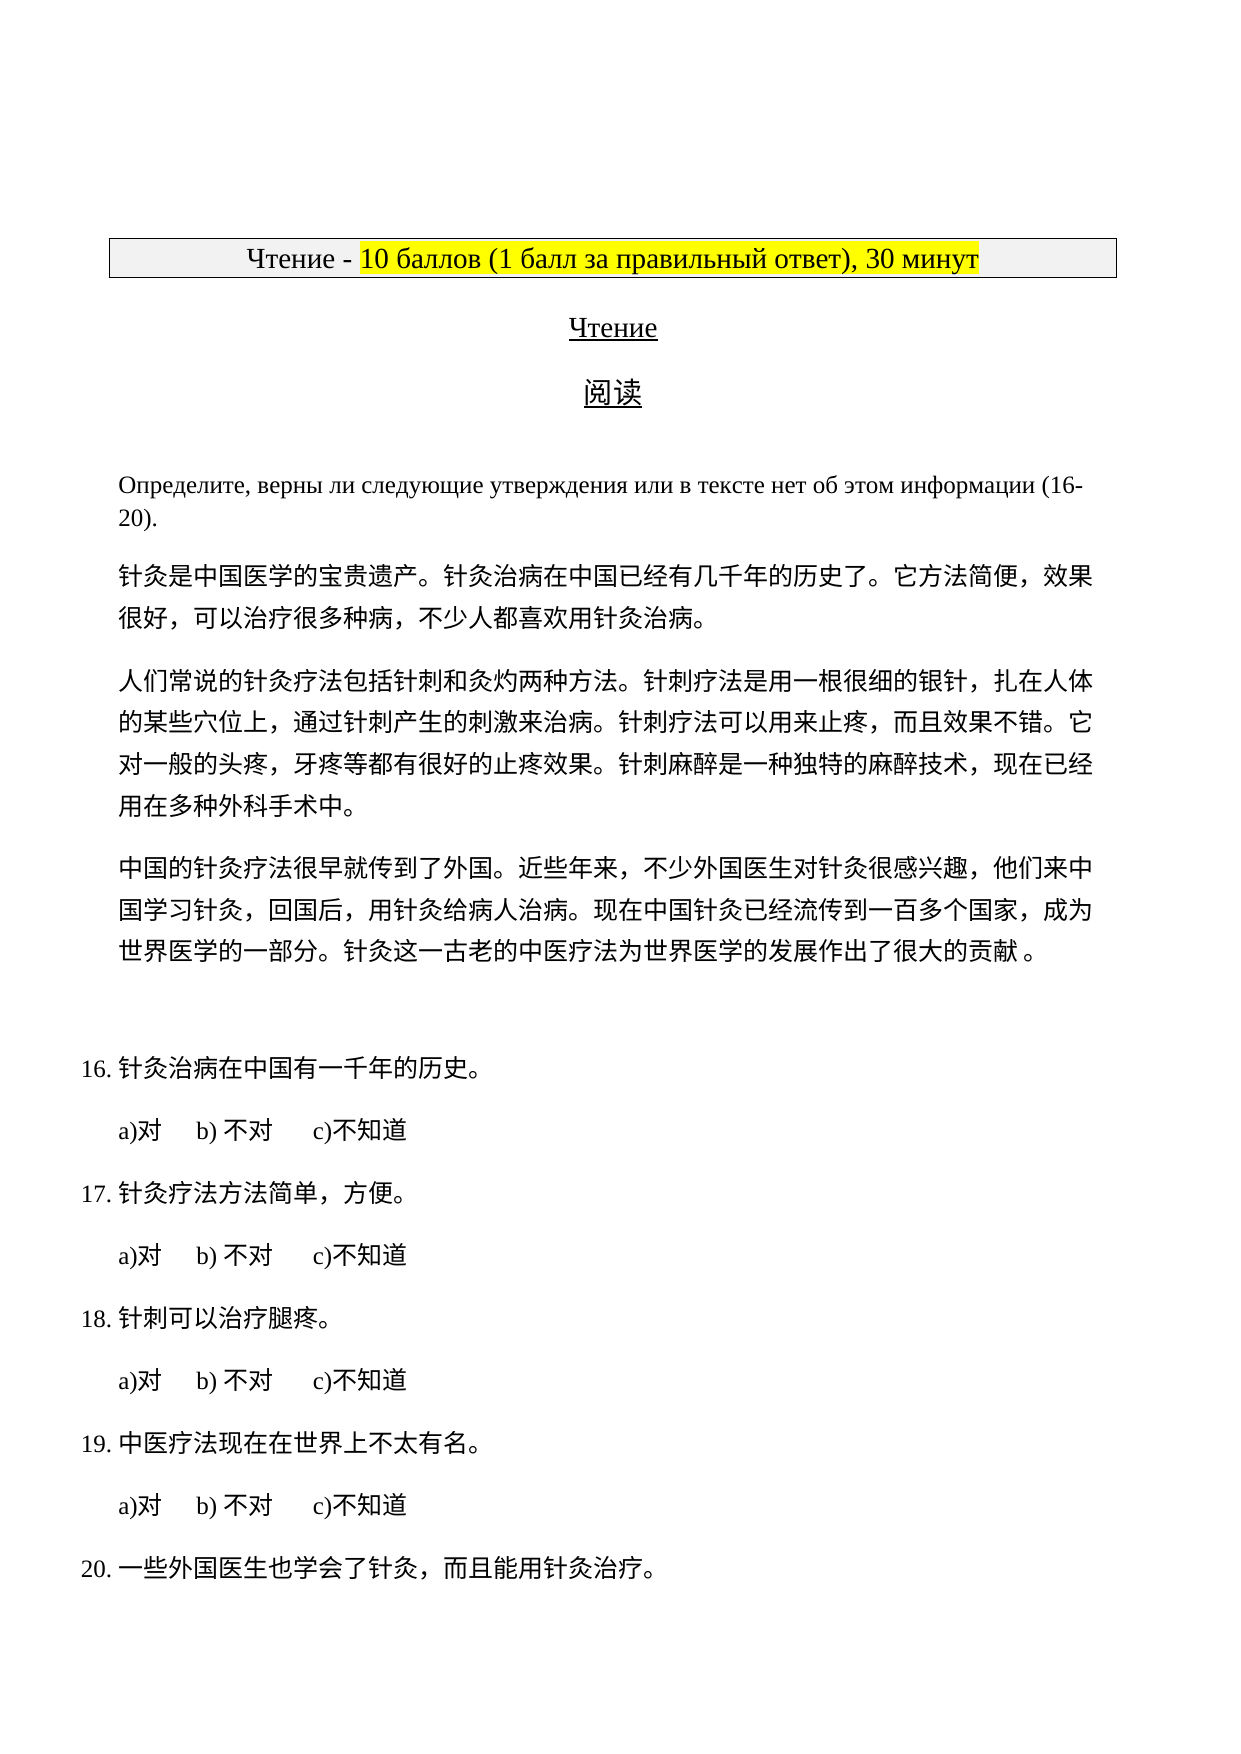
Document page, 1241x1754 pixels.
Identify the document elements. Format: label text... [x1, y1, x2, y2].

list 针刺可以治疗腿疼。 [81, 1298, 1107, 1334]
text 中国的针灸疗法很早就传到了外国。近些年来，不少外国医生对针灸很感兴趣，他们来中国学习针灸，回国后，用针灸给病人治病。现在中国针灸已经流传到一百多个国家，成为世界医学的一部分。针灸这一古老的中医疗法为世界医学的发展作出了很大的贡献 。 [118, 848, 1107, 968]
text 阅读 [118, 377, 1107, 411]
list 中医疗法现在在世界上不太有名。 [81, 1423, 1107, 1459]
text 人们常说的针灸疗法包括针刺和灸灼两种方法。针刺疗法是用一根很细的银针，扎在人体的某些穴位上，通过针刺产生的刺激来治病。针刺疗法可以用来止疼，而且效果不错。它对一般的头疼，牙疼等都有很好的止疼效果。针刺麻醉是一种独特的麻醉技术，现在已经用在多种外科手术中。 [118, 661, 1107, 822]
text Определите, верны ли следующие утверждения или в тексте нет об этом информации (16-20). [118, 470, 1107, 532]
list 针灸治病在中国有一千年的历史。 [81, 1048, 1107, 1084]
text Чтение - 10 баллов (1 балл за правильный ответ), 30 минут [110, 239, 1116, 277]
list 一些外国医生也学会了针灸，而且能用针灸治疗。 [81, 1548, 1107, 1584]
text a)对 b) 不对 c)不知道 [118, 1236, 1107, 1272]
text a)对 b) 不对 c)不知道 [118, 1486, 1107, 1522]
text 针灸是中国医学的宝贵遗产。针灸治病在中国已经有几千年的历史了。它方法简便，效果很好，可以治疗很多种病，不少人都喜欢用针灸治病。 [118, 557, 1107, 635]
text a)对 b) 不对 c)不知道 [118, 1361, 1107, 1397]
list 针灸疗法方法简单，方便。 [81, 1173, 1107, 1209]
text Чтение [118, 311, 1107, 344]
text a)对 b) 不对 c)不知道 [118, 1111, 1107, 1147]
